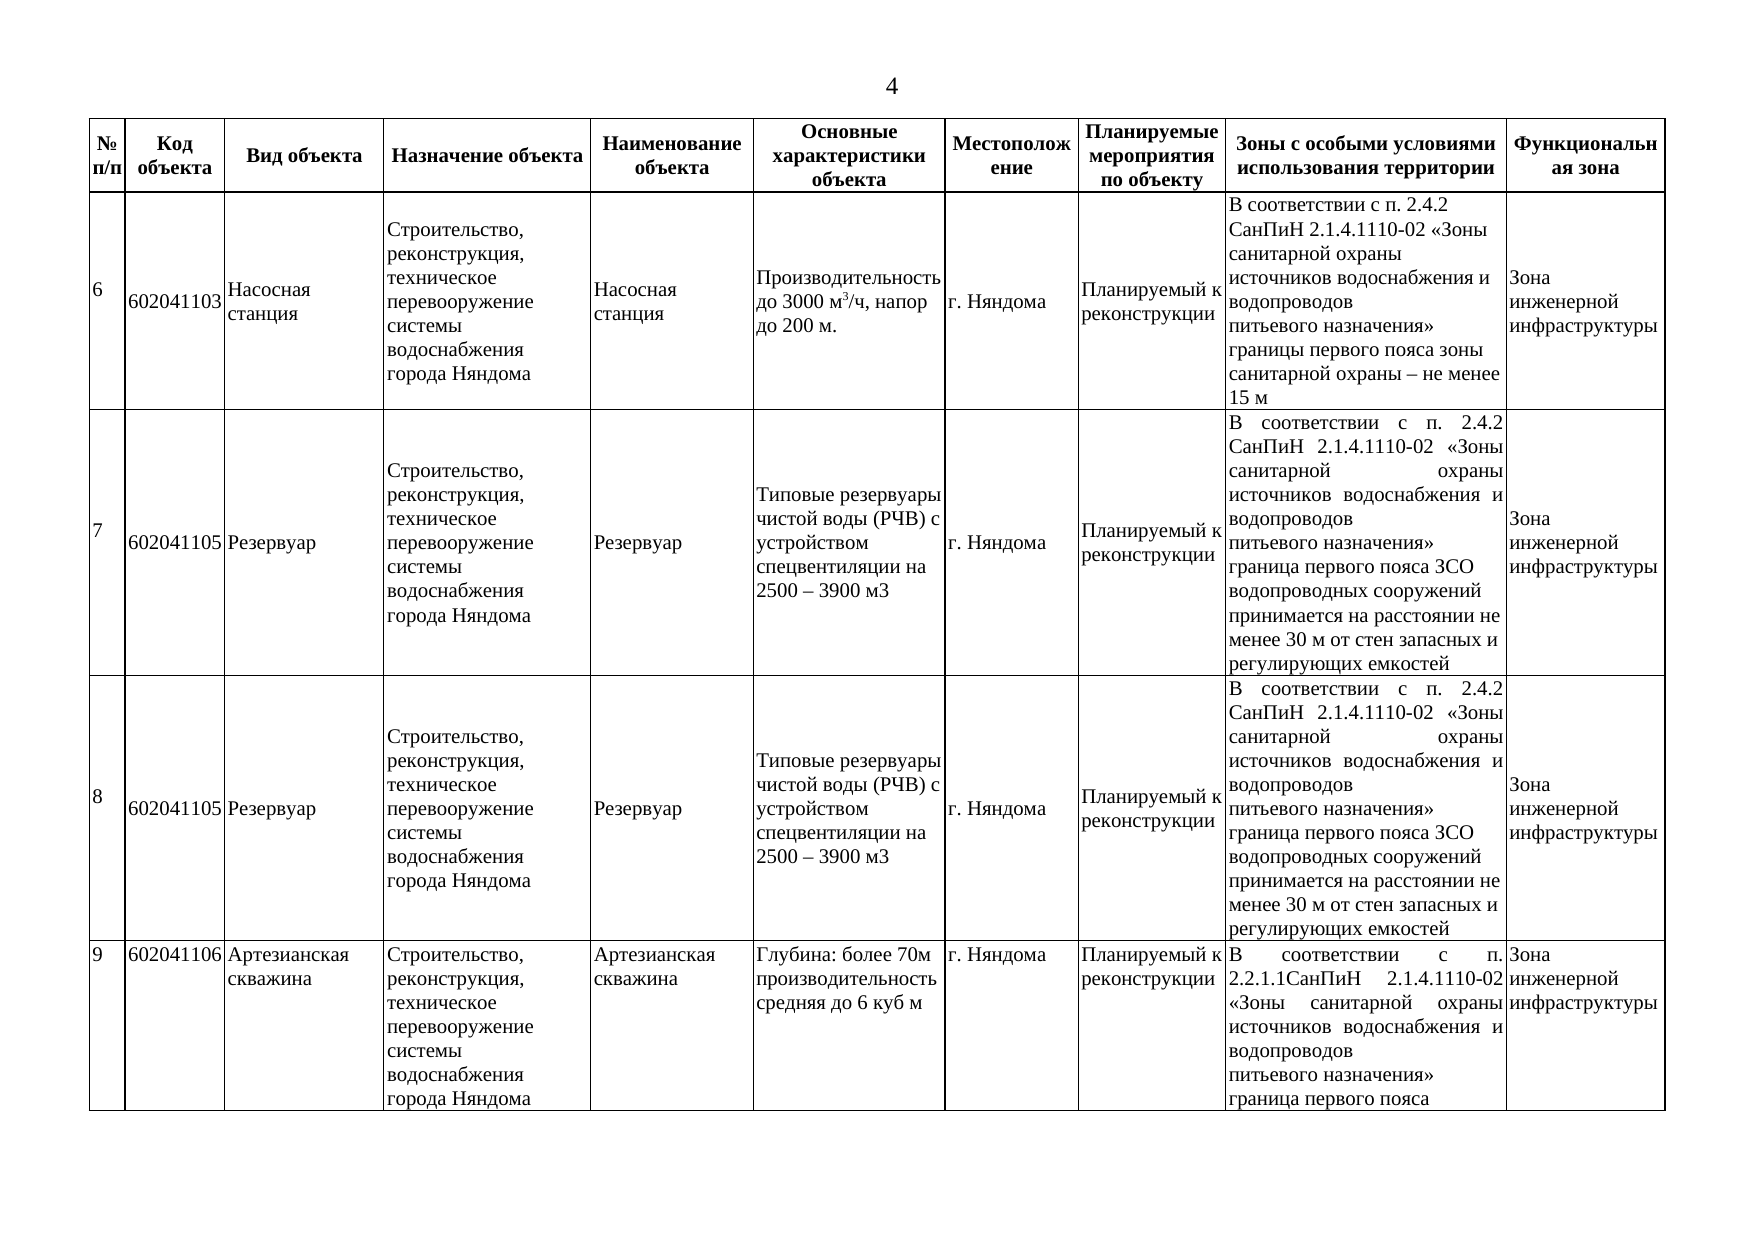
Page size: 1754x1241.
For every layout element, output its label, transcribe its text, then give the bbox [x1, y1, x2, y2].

table_cell 602041105 [126, 410, 224, 675]
table_header Вид объекта [225, 119, 383, 191]
table_cell [90, 941, 124, 1110]
table_cell Строительство, реконструкция, техническое перевооружение системы водоснабжения города Няндома [384, 941, 590, 1110]
table_cell Строительство, реконструкция, техническое перевооружение системы водоснабжения города Няндома [384, 410, 590, 675]
table_header Назначение объекта [384, 119, 590, 191]
table_cell Резервуар [591, 410, 753, 675]
table_cell Строительство, реконструкция, техническое перевооружение системы водоснабжения города Няндома [384, 193, 590, 409]
table_cell Насосная станция [591, 193, 753, 409]
table_cell Насосная станция [225, 193, 383, 409]
table_cell Резервуар [225, 676, 383, 940]
table_cell Строительство, реконструкция, техническое перевооружение системы водоснабжения города Няндома [384, 676, 590, 940]
table_cell Типовые резервуары чистой воды (РЧВ) с устройством спецвентиляции на 2500 – 3900 м3 [754, 410, 944, 675]
table_cell 602041103 [126, 193, 224, 409]
table_cell В соответствии с п. 2.4.2 СанПиН 2.1.4.1110-02 «Зоны санитарной охраны источников водоснабжения и водопроводов питьевого назначения» граница первого пояса ЗСО водопроводных сооружений принимается на расстоянии не менее 30 м от стен запасных и регулирующих емкостей [1226, 676, 1506, 940]
table_header Функциональная зона [1507, 119, 1664, 191]
table_cell В соответствии с п. 2.4.2 СанПиН 2.1.4.1110-02 «Зоны санитарной охраны источников водоснабжения и водопроводов питьевого назначения» границы первого пояса зоны санитарной охраны – не менее 15 м [1226, 193, 1506, 409]
table_cell Планируемый к реконструкции [1079, 941, 1225, 1110]
table_cell 602041105 [126, 676, 224, 940]
table_cell Зона инженерной инфраструктуры [1507, 193, 1664, 409]
table_cell В соответствии с п. 2.4.2 СанПиН 2.1.4.1110-02 «Зоны санитарной охраны источников водоснабжения и водопроводов питьевого назначения» граница первого пояса ЗСО водопроводных сооружений принимается на расстоянии не менее 30 м от стен запасных и регулирующих емкостей [1226, 410, 1506, 675]
table_cell Планируемый к реконструкции [1079, 410, 1225, 675]
table_cell Зона инженерной инфраструктуры [1507, 941, 1664, 1110]
table_cell 602041106 [126, 941, 224, 1110]
table_header Зоны с особыми условиями использования территории [1226, 119, 1506, 191]
table_header Наименование объекта [591, 119, 753, 191]
table_cell Глубина: более 70м производительность средняя до 6 куб м [754, 941, 944, 1110]
table_cell Производительность до 3000 м3/ч, напор до 200 м. [754, 193, 944, 409]
table_header Основные характеристики объекта [754, 119, 944, 191]
table_cell [90, 193, 124, 409]
table_cell г. Няндома [946, 410, 1078, 675]
table_header Местоположение [946, 119, 1078, 191]
table_cell г. Няндома [946, 193, 1078, 409]
table_cell [90, 410, 124, 675]
table_cell [90, 676, 124, 940]
table_cell г. Няндома [946, 676, 1078, 940]
table_header Планируемые мероприятия по объекту [1079, 119, 1225, 191]
table_cell Артезианская скважина [591, 941, 753, 1110]
table_cell г. Няндома [946, 941, 1078, 1110]
table_header Код объекта [126, 119, 224, 191]
table_cell Резервуар [591, 676, 753, 940]
table_header № п/п [90, 119, 124, 191]
table_cell Планируемый к реконструкции [1079, 193, 1225, 409]
table_cell Типовые резервуары чистой воды (РЧВ) с устройством спецвентиляции на 2500 – 3900 м3 [754, 676, 944, 940]
table_cell Резервуар [225, 410, 383, 675]
table_cell Зона инженерной инфраструктуры [1507, 676, 1664, 940]
table_cell Артезианская скважина [225, 941, 383, 1110]
table_cell Зона инженерной инфраструктуры [1507, 410, 1664, 675]
table_cell Планируемый к реконструкции [1079, 676, 1225, 940]
